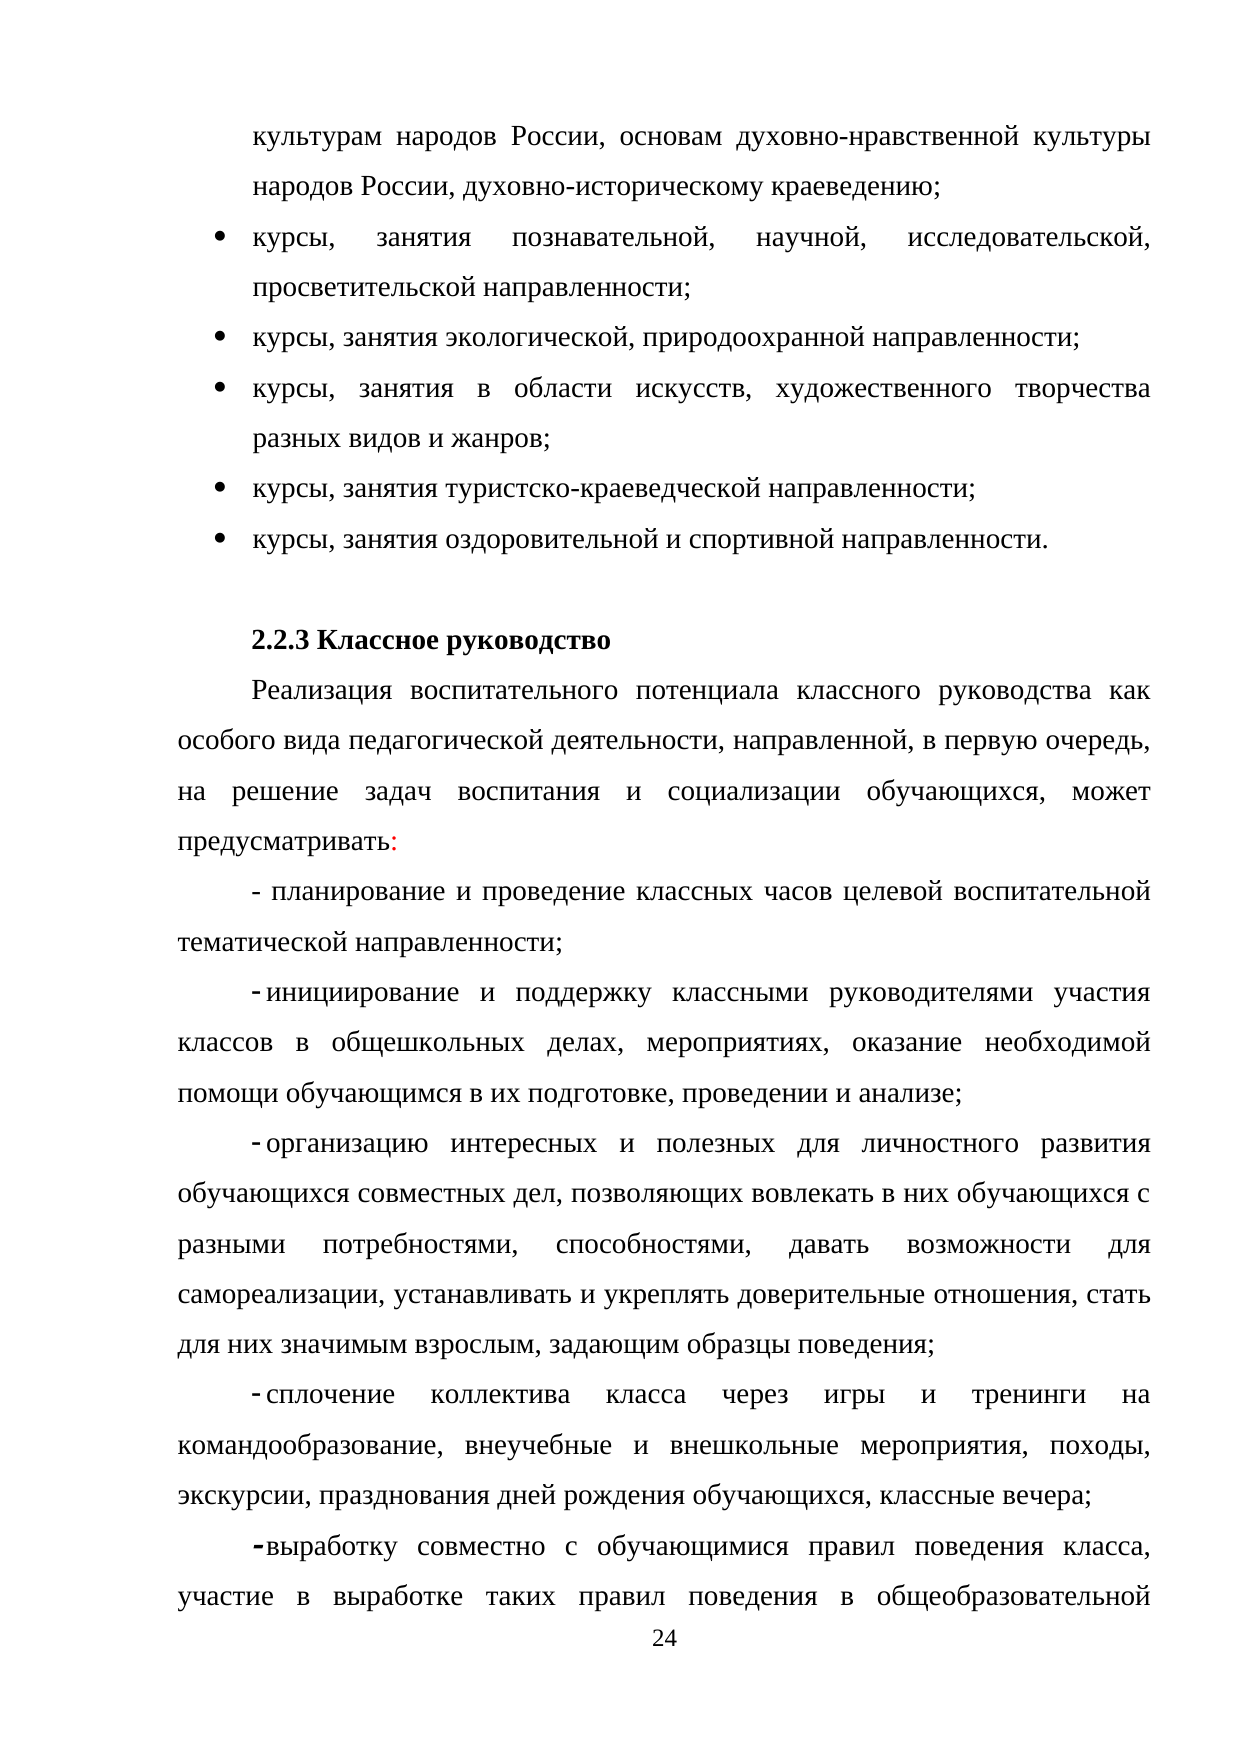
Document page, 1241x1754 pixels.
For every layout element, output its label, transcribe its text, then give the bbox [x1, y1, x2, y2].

text Реализация воспитательного потенциала классного руководства как особого вида педагогической деятельности, направленной, в первую очередь, на решение задач воспитания и социализации обучающихся, может предусматривать: [177, 672, 1152, 857]
list курсы, занятия познавательной, научной, исследовательской, просветительской направленности; [215, 219, 1152, 303]
list организацию интересных и полезных для личностного развития обучающихся совместных дел, позволяющих вовлекать в них обучающихся с разными потребностями, способностями, давать возможности для самореализации, устанавливать и укреплять доверительные отношения, стать для них значимым взрослым, задающим образцы поведения; [177, 1125, 1152, 1360]
text 2.2.3 Классное руководство [251, 622, 1152, 655]
list инициирование и поддержку классными руководителями участия классов в общешкольных делах, мероприятиях, оказание необходимой помощи обучающимся в их подготовке, проведении и анализе; [177, 974, 1152, 1108]
list курсы, занятия экологической, природоохранной направленности; [215, 319, 1152, 353]
list курсы, занятия туристско-краеведческой направленности; [215, 471, 1152, 504]
list курсы, занятия оздоровительной и спортивной направленности. [215, 521, 1152, 555]
list сплочение коллектива класса через игры и тренинги на командообразование, внеучебные и внешкольные мероприятия, походы, экскурсии, празднования дней рождения обучающихся, классные вечера; [177, 1377, 1152, 1511]
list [215, 118, 1152, 202]
list курсы, занятия в области искусств, художественного творчества разных видов и жанров; [215, 370, 1152, 454]
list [177, 1528, 1152, 1612]
text - планирование и проведение классных часов целевой воспитательной тематической направленности; [177, 873, 1152, 957]
